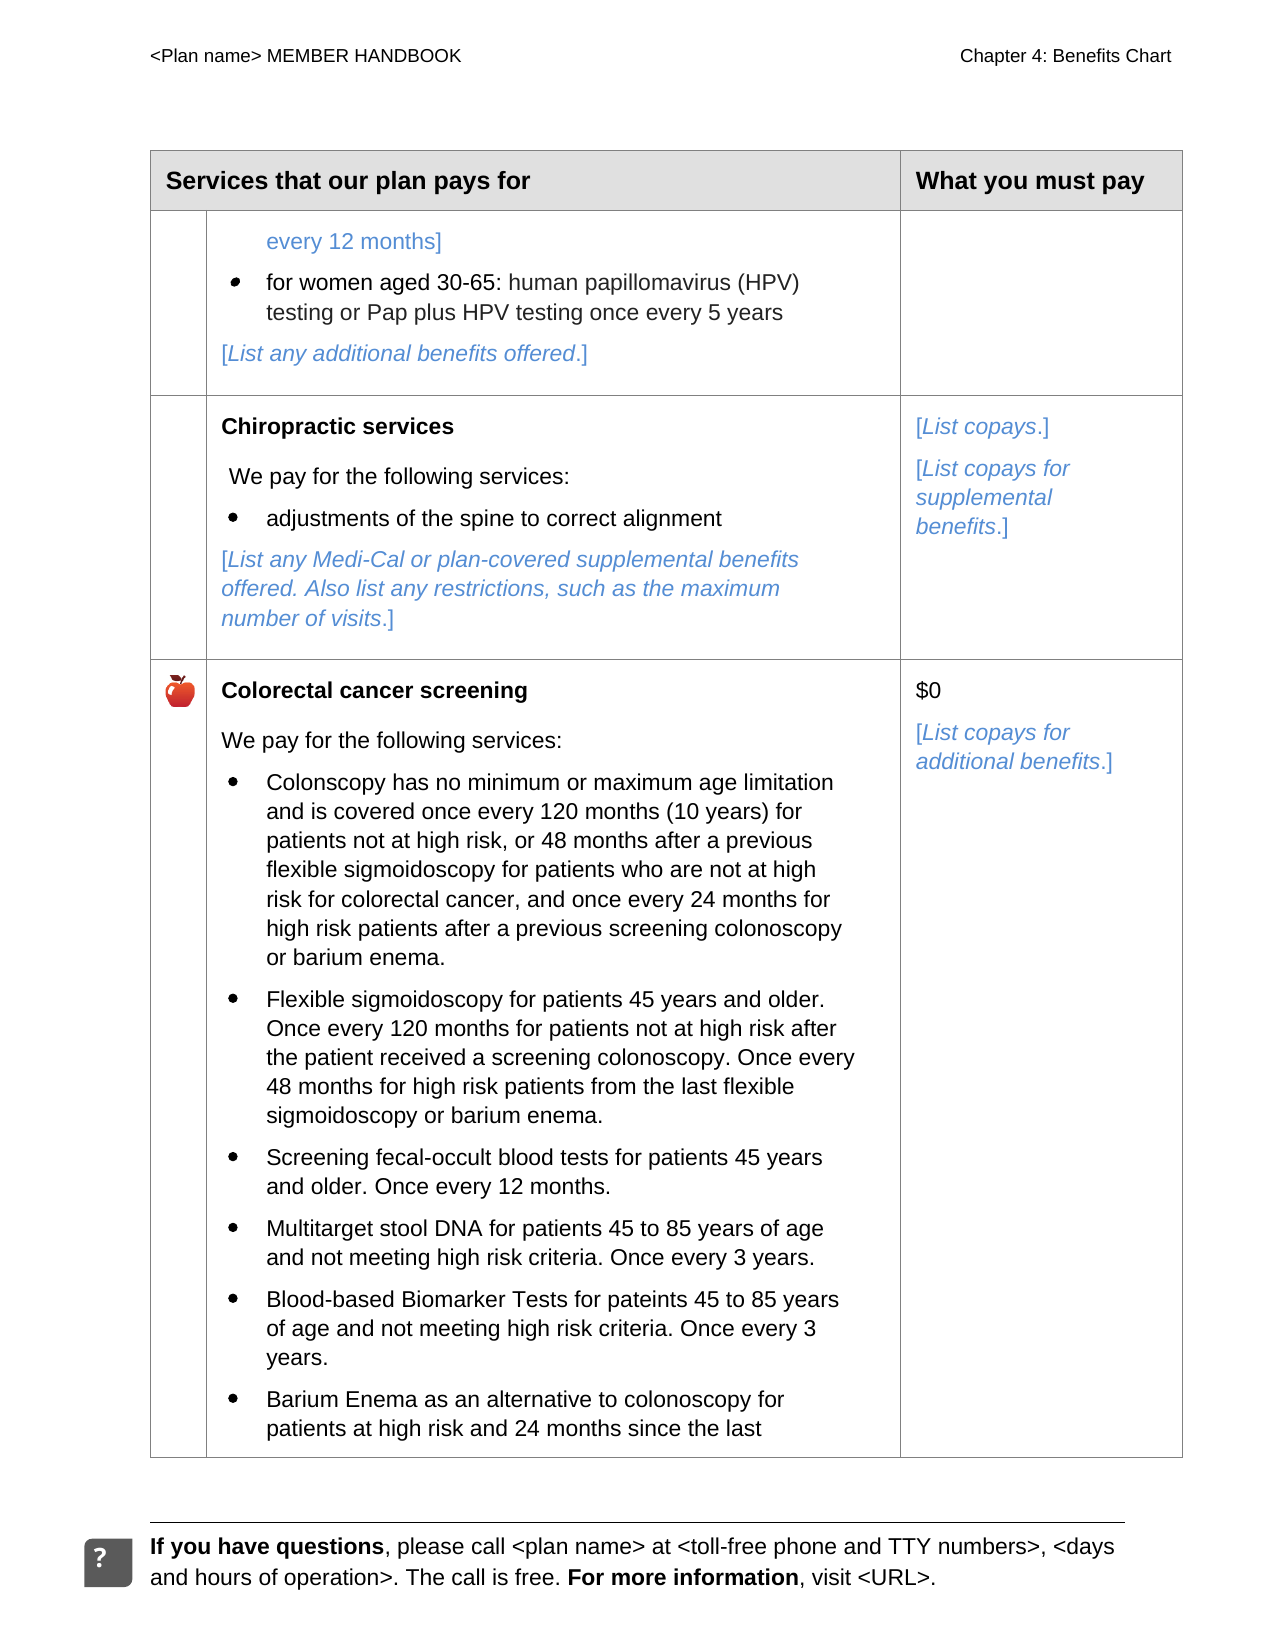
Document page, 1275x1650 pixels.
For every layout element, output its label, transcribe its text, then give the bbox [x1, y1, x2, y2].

table_cell [151, 396, 206, 659]
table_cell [207, 660, 900, 1457]
picture [165, 675, 195, 707]
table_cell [901, 211, 1182, 395]
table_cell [901, 660, 1182, 1457]
table_header Services that our plan pays for [151, 151, 900, 210]
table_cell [207, 211, 900, 395]
table_cell [List copays.] [List copays for supplemental benefits.] [901, 396, 1182, 659]
table_header What you must pay [901, 151, 1182, 210]
table_cell Chiropractic services We pay for the following services: adjustments of the spine to correct alignment [List any Medi-Cal or plan-covered supplemental benefits offered. Also list any restrictions, such as the maximum number of visits.] [207, 396, 900, 659]
table_cell [151, 660, 206, 1457]
table_cell [151, 211, 206, 395]
